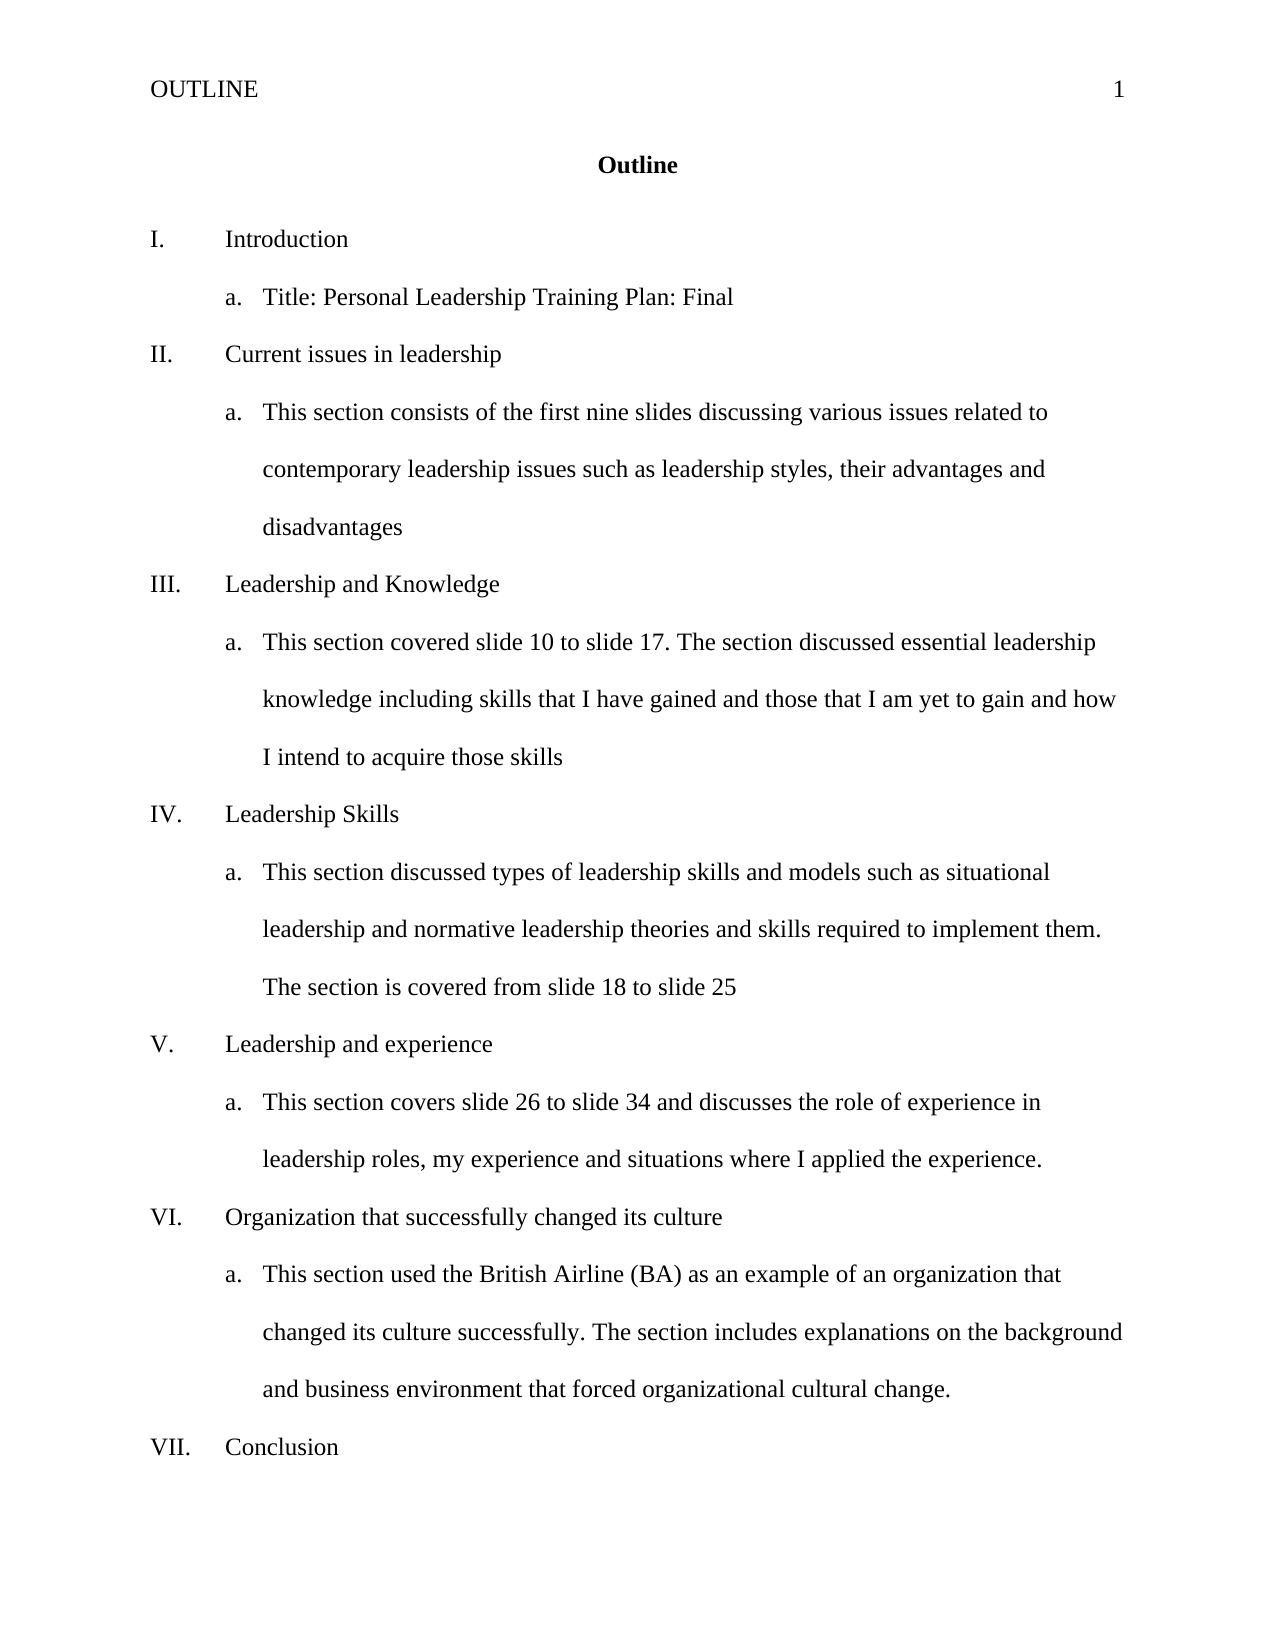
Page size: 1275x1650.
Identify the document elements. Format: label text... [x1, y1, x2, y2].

list Leadership and Knowledge [150, 569, 1125, 598]
list Leadership and experience [150, 1029, 1125, 1058]
list This section discussed types of leadership skills and models such as situational leadership and normative leadership theories and skills required to implement them. The section is covered from slide 18 to slide 25 [225, 857, 1125, 1000]
list This section covers slide 26 to slide 34 and discusses the role of experience in leadership roles, my experience and situations where I applied the experience. [225, 1087, 1125, 1173]
list This section used the British Airline (BA) as an example of an organization that changed its culture successfully. The section includes explanations on the background and business environment that forced organizational cultural change. [225, 1259, 1125, 1403]
list Current issues in leadership [150, 339, 1125, 368]
list Introduction [150, 224, 1125, 253]
list Organization that successfully changed its culture [150, 1202, 1125, 1230]
list Leadership Skills [150, 799, 1125, 828]
list Title: Personal Leadership Training Plan: Final [225, 282, 1125, 310]
list This section consists of the first nine slides discussing various issues related to contemporary leadership issues such as leadership styles, their advantages and disadvantages [225, 397, 1125, 540]
text Outline [150, 150, 1125, 179]
list Conclusion [150, 1432, 1125, 1460]
list This section covered slide 10 to slide 17. The section discussed essential leadership knowledge including skills that I have gained and those that I am yet to gain and how I intend to acquire those skills [225, 627, 1125, 770]
